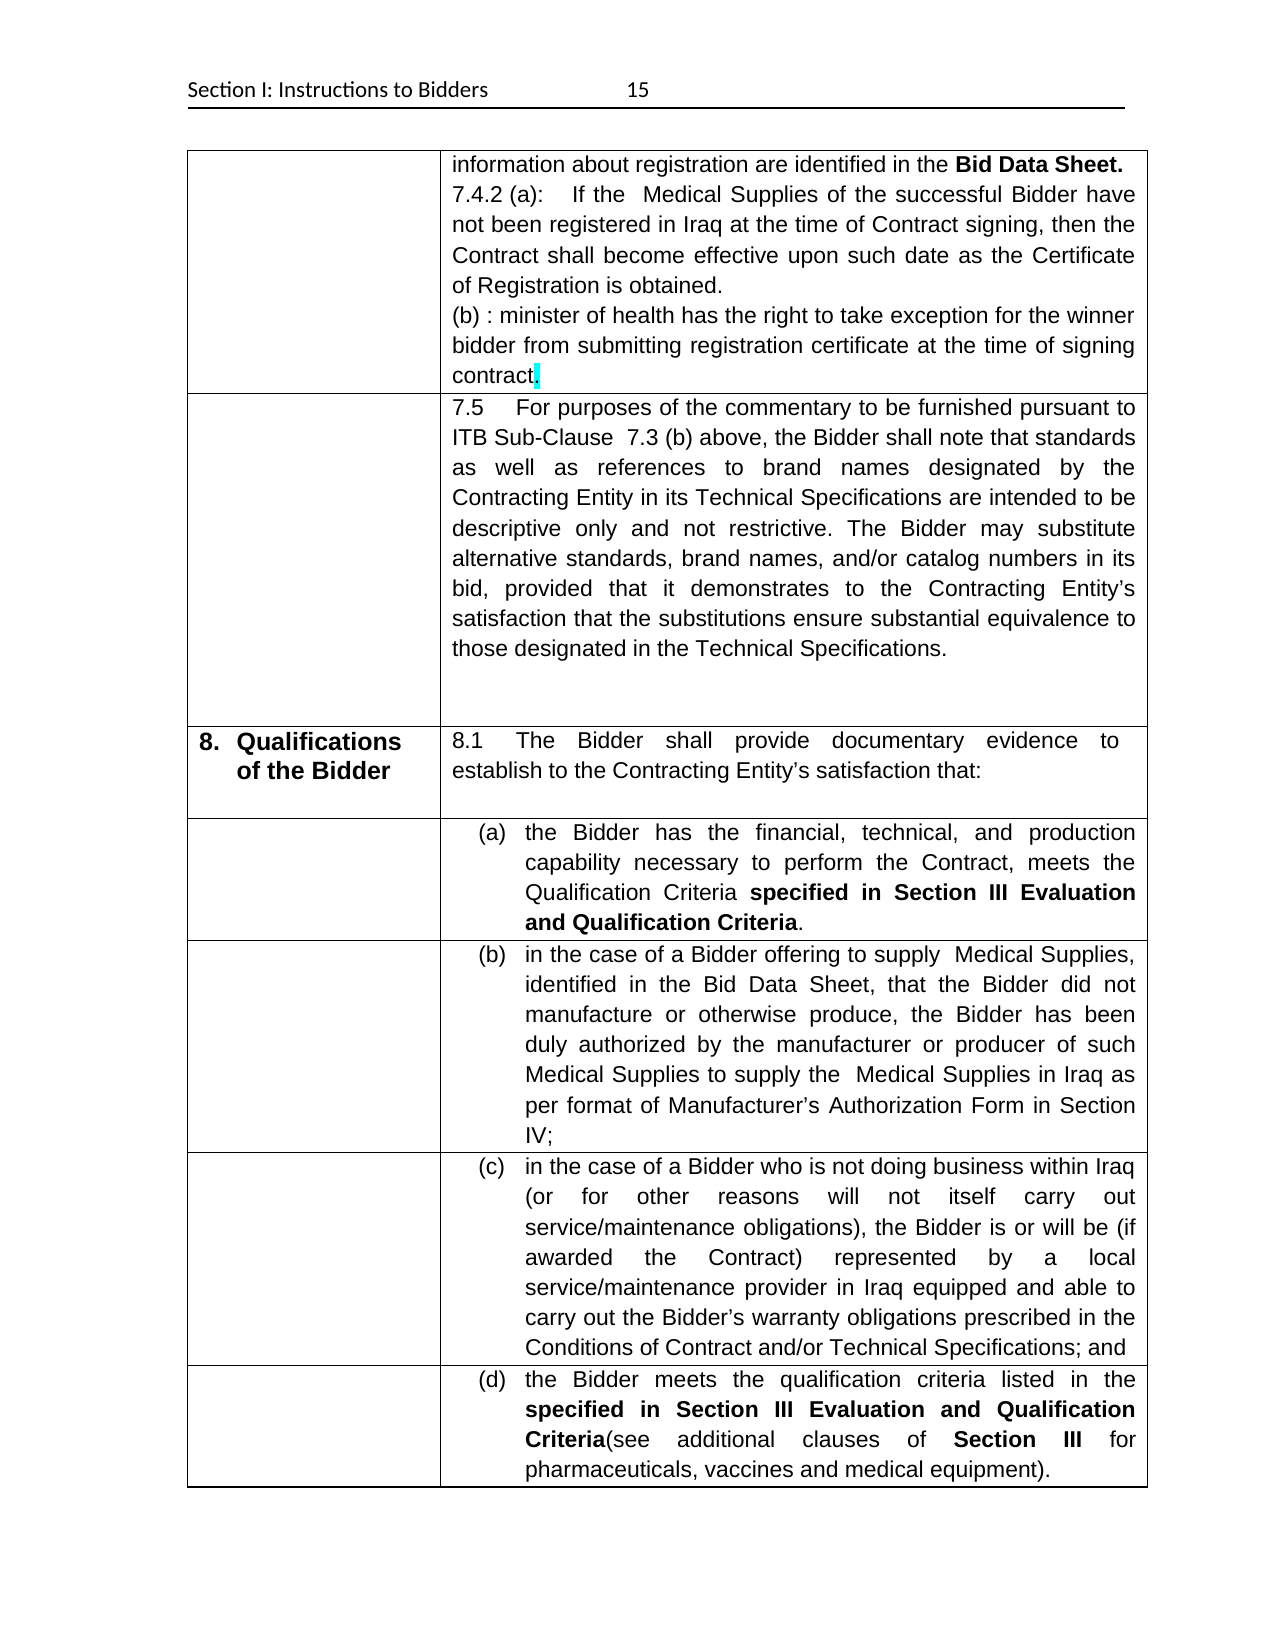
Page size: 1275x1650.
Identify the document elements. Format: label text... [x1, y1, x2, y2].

table_cell 8. Qualifications of the Bidder [188, 727, 440, 818]
table_cell (b) in the case of a Bidder offering to supply Medical Supplies, identified in the Bid Data Sheet, that the Bidder did not manufacture or otherwise produce, the Bidder has been duly authorized by the manufacturer or producer of such Medical Supplies to supply the Medical Supplies in Iraq as per format of Manufacturer’s Authorization Form in Section IV; [441, 941, 1147, 1152]
table_cell (d) the Bidder meets the qualification criteria listed in the specified in Section III Evaluation and Qualification Criteria(see additional clauses of Section III for pharmaceuticals, vaccines and medical equipment). [441, 1366, 1147, 1486]
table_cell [441, 151, 1147, 393]
table_cell [188, 151, 440, 393]
table_cell [188, 819, 440, 939]
table_cell [188, 1153, 440, 1364]
table_cell [188, 394, 440, 726]
table_cell 8.1 The Bidder shall provide documentary evidence to establish to the Contracting Entity’s satisfaction that: [441, 727, 1147, 818]
table_cell [188, 1366, 440, 1486]
table_cell (c) in the case of a Bidder who is not doing business within Iraq (or for other reasons will not itself carry out service/maintenance obligations), the Bidder is or will be (if awarded the Contract) represented by a local service/maintenance provider in Iraq equipped and able to carry out the Bidder’s warranty obligations prescribed in the Conditions of Contract and/or Technical Specifications; and [441, 1153, 1147, 1364]
table_cell 7.5 For purposes of the commentary to be furnished pursuant to ITB Sub-Clause 7.3 (b) above, the Bidder shall note that standards as well as references to brand names designated by the Contracting Entity in its Technical Specifications are intended to be descriptive only and not restrictive. The Bidder may substitute alternative standards, brand names, and/or catalog numbers in its bid, provided that it demonstrates to the Contracting Entity’s satisfaction that the substitutions ensure substantial equivalence to those designated in the Technical Specifications. [441, 394, 1147, 726]
table_cell (a) the Bidder has the financial, technical, and production capability necessary to perform the Contract, meets the Qualification Criteria specified in Section III Evaluation and Qualification Criteria. [441, 819, 1147, 939]
table_cell [188, 941, 440, 1152]
